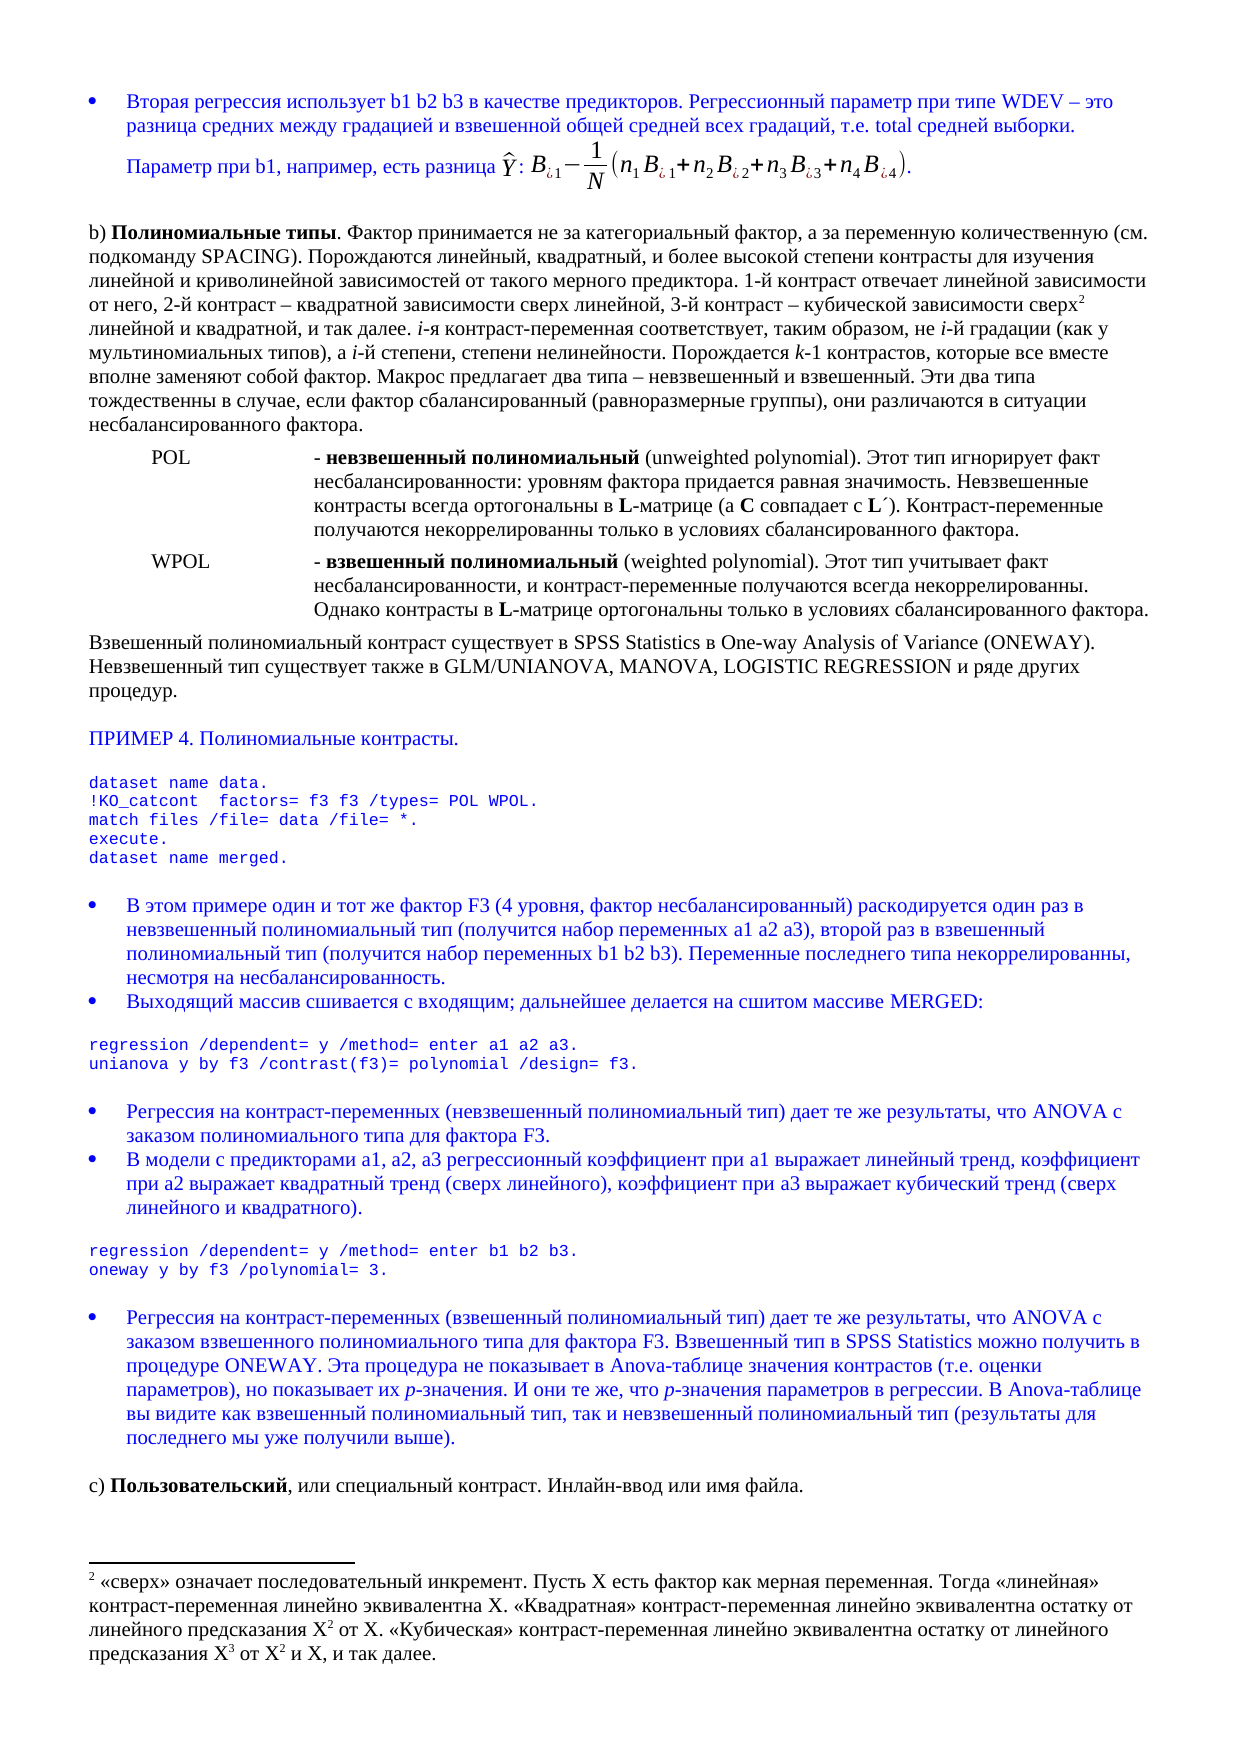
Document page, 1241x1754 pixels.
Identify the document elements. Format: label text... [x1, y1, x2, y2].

list В модели с предикторами a1, a2, a3 регрессионный коэффициент при a1 выражает линейный тренд, коэффициент при a2 выражает квадратный тренд (сверх линейного), коэффициент при a3 выражает кубический тренд (сверх линейного и квадратного). [89, 1147, 1152, 1219]
text regression /dependent= y /method= enter a1 a2 a3. [89, 1037, 1152, 1056]
text match files /file= data /file= *. [89, 812, 1152, 831]
text oneway y by f3 /polynomial= 3. [89, 1262, 1152, 1281]
text !KO_catcont factors= f3 f3 /types= POL WPOL. [89, 793, 1152, 812]
text Взвешенный полиномиальный контраст существует в SPSS Statistics в One-way Analysis of Variance (ONEWAY). Невзвешенный тип существует также в GLM/UNIANOVA, MANOVA, LOGISTIC REGRESSION и ряде других процедур. [89, 630, 1152, 702]
text dataset name merged. [89, 849, 1152, 868]
list Регрессия на контраст-переменных (невзвешенный полиномиальный тип) дает те же результаты, что ANOVA с заказом полиномиального типа для фактора F3. [89, 1099, 1152, 1147]
text regression /dependent= y /method= enter b1 b2 b3. [89, 1243, 1152, 1262]
text c) Пользовательский, или специальный контраст. Инлайн-ввод или имя файла. [89, 1473, 1152, 1497]
list Регрессия на контраст-переменных (взвешенный полиномиальный тип) дает те же результаты, что ANOVA с заказом взвешенного полиномиального типа для фактора F3. Взвешенный тип в SPSS Statistics можно получить в процедуре ONEWAY. Эта процедура не показывает в Anova-таблице значения контрастов (т.е. оценки параметров), но показывает их p-значения. И они те же, что p-значения параметров в регрессии. В Anova-таблице вы видите как взвешенный полиномиальный тип, так и невзвешенный полиномиальный тип (результаты для последнего мы уже получили выше). [89, 1305, 1152, 1449]
text unianova y by f3 /contrast(f3)= polynomial /design= f3. [89, 1056, 1152, 1074]
list В этом примере один и тот же фактор F3 (4 уровня, фактор несбалансированный) раскодируется один раз в невзвешенный полиномиальный тип (получится набор переменных a1 a2 a3), второй раз в взвешенный полиномиальный тип (получится набор переменных b1 b2 b3). Переменные последнего типа некоррелированны, несмотря на несбалансированность. [89, 892, 1152, 989]
text dataset name data. [89, 774, 1152, 793]
text execute. [89, 831, 1152, 849]
text ПРИМЕР 4. Полиномиальные контрасты. [89, 726, 1152, 750]
list Выходящий массив сшивается с входящим; дальнейшее делается на сшитом массиве MERGED: [89, 989, 1152, 1013]
text b) Полиномиальные типы. Фактор принимается не за категориальный фактор, а за переменную количественную (см. подкоманду SPACING). Порождаются линейный, квадратный, и более высокой степени контрасты для изучения линейной и криволинейной зависимостей от такого мерного предиктора. 1-й контраст отвечает линейной зависимости от него, 2-й контраст – квадратной зависимости сверх линейной, 3-й контраст – кубической зависимости сверх линейной и квадратной, и так далее. i-я контраст-переменная соответствует, таким образом, не i-й градации (как у мультиномиальных типов), а i-й степени, степени нелинейности. Порождается k-1 контрастов, которые все вместе вполне заменяют собой фактор. Макрос предлагает два типа – невзвешенный и взвешенный. Эти два типа тождественны в случае, если фактор сбалансированный (равноразмерные группы), они различаются в ситуации несбалансированного фактора. [89, 220, 1152, 436]
text WPOL - взвешенный полиномиальный (weighted polynomial). Этот тип учитывает факт несбалансированности, и контраст-переменные получаются всегда некоррелированны. Однако контрасты в L-матрице ортогональны только в условиях сбалансированного фактора. [151, 549, 1152, 621]
text POL - невзвешенный полиномиальный (unweighted polynomial). Этот тип игнорирует факт несбалансированности: уровням фактора придается равная значимость. Невзвешенные контрасты всегда ортогональны в L-матрице (а C совпадает с L´). Контраст-переменные получаются некоррелированны только в условиях сбалансированного фактора. [151, 445, 1152, 541]
list Вторая регрессия использует b1 b2 b3 в качестве предикторов. Регрессионный параметр при типе WDEV – это разница средних между градацией и взвешенной общей средней всех градаций, т.е. total средней выборки. Параметр при b1, например, есть разница : . [89, 89, 1152, 196]
